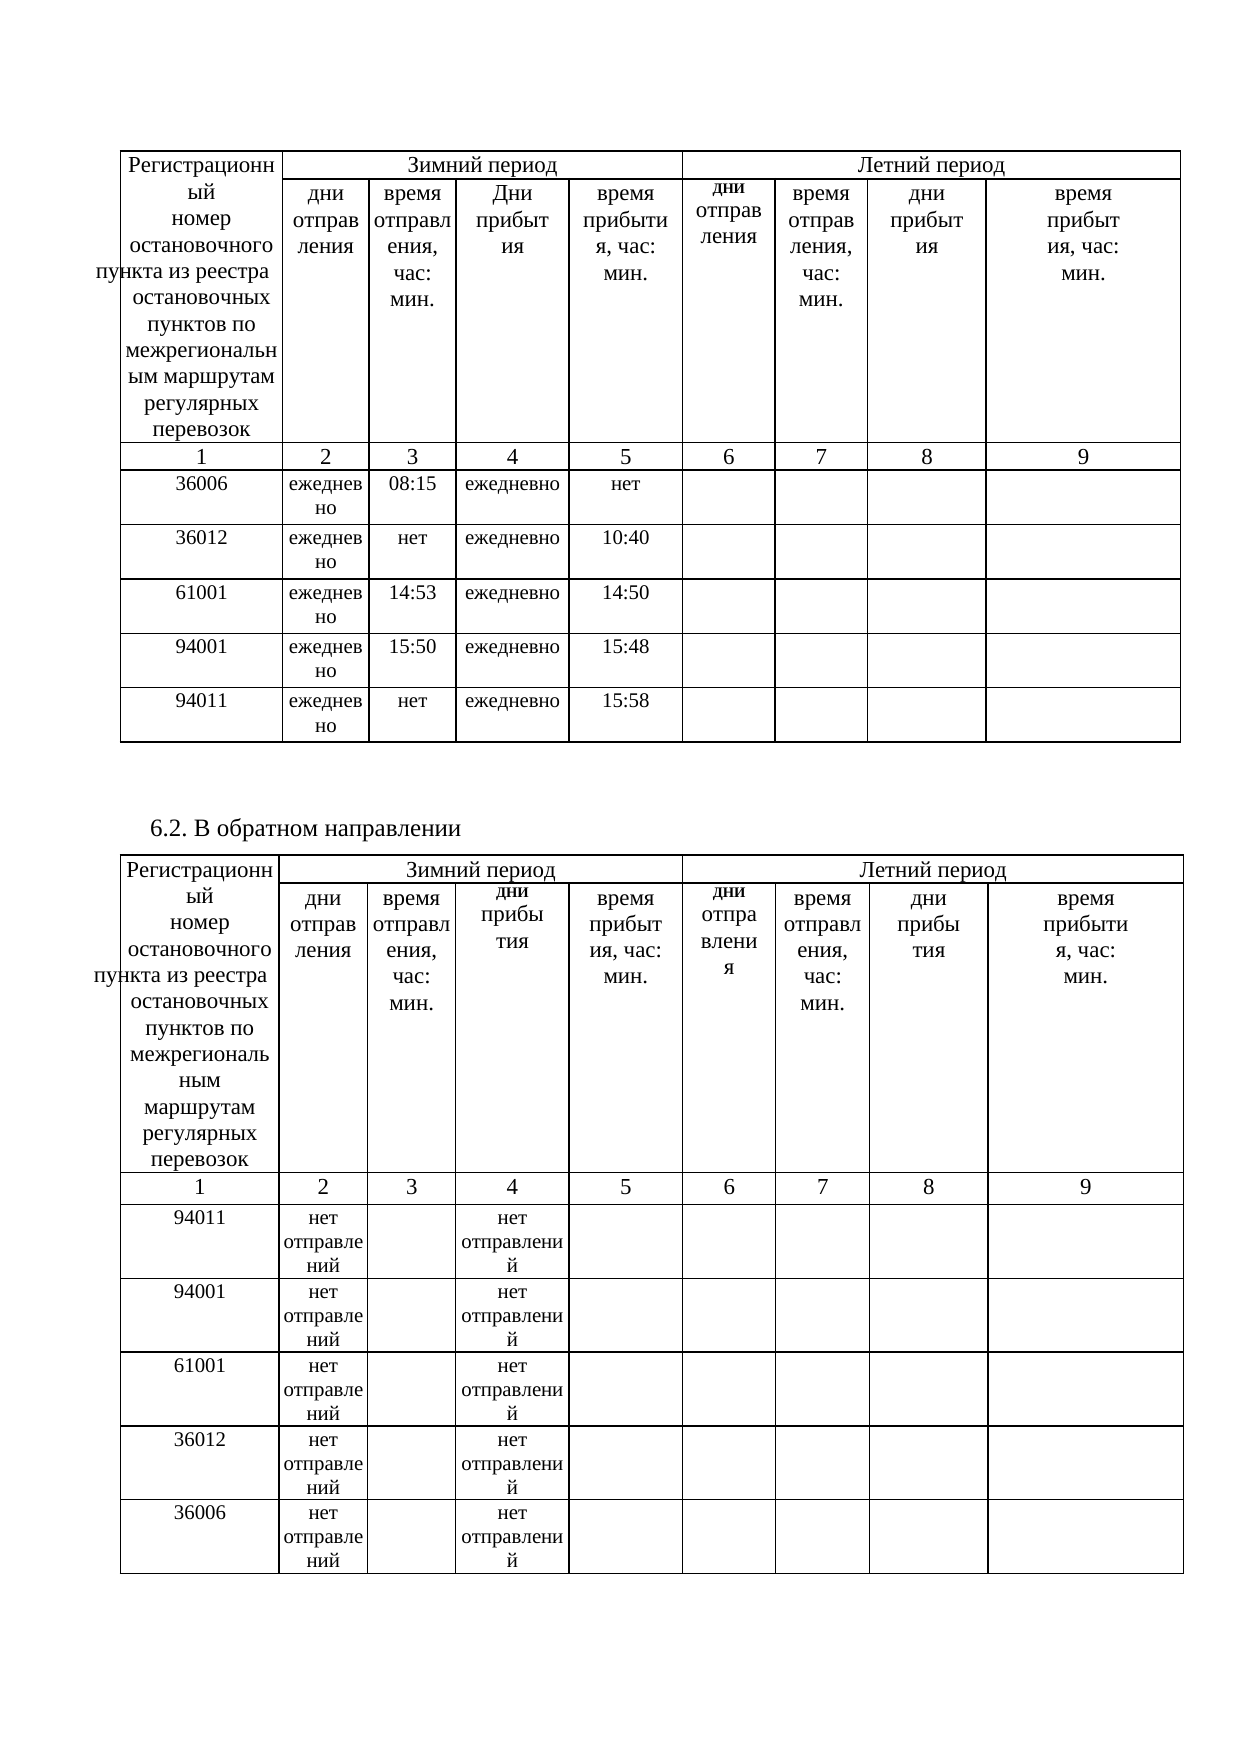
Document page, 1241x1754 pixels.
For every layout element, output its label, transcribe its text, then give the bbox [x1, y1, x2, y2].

table_cell 3 [370, 443, 455, 469]
table_cell [570, 1205, 682, 1277]
table_cell 7 [776, 443, 867, 469]
table_cell 4 [457, 443, 568, 469]
table_cell время отправл ения, час: мин. [370, 180, 455, 441]
table_cell [570, 1500, 682, 1572]
table_cell 10:40 [570, 525, 682, 578]
table_cell 9 [989, 1173, 1183, 1204]
table_cell 5 [570, 1173, 682, 1204]
table_cell 15:58 [570, 688, 682, 741]
table_cell 6 [683, 443, 774, 469]
table_cell [776, 1500, 869, 1572]
table_cell [987, 580, 1180, 632]
table_cell нет [370, 688, 455, 741]
table_cell [987, 525, 1180, 578]
table_cell [989, 1353, 1183, 1425]
table_cell время отправл ения, час: мин. [776, 884, 869, 1172]
table_cell [987, 471, 1180, 524]
table_cell [989, 1500, 1183, 1572]
table_cell нет отправлений [456, 1427, 568, 1499]
table_cell ДНИ отправ ления [683, 180, 774, 441]
table_cell нет отправлений [456, 1500, 568, 1572]
table_cell нет отправлений [280, 1500, 367, 1572]
table_cell 15:48 [570, 634, 682, 687]
table_cell [868, 634, 985, 687]
table_cell [776, 1279, 869, 1351]
table_cell дни прибыт ия [868, 180, 985, 441]
table_cell [868, 471, 985, 524]
table_cell время прибыт ия, час: мин. [987, 180, 1180, 441]
table_cell 1 [121, 443, 282, 469]
table_header Регистрационный номер остановочного пункта из реестра остановочных пунктов по межрегиональным маршрутам регулярных перевозок [121, 152, 282, 441]
table_cell [776, 1205, 869, 1277]
table_cell [683, 688, 774, 741]
table_cell [776, 1427, 869, 1499]
table_cell [868, 580, 985, 632]
table_cell 94001 [121, 1279, 278, 1351]
table_cell 15:50 [370, 634, 455, 687]
table_cell 08:15 [370, 471, 455, 524]
table_cell [776, 634, 867, 687]
table_cell 7 [776, 1173, 869, 1204]
table_cell время отправ ления, час: мин. [776, 180, 867, 441]
table_cell [870, 1500, 987, 1572]
table_cell нет [570, 471, 682, 524]
table_cell ежедневно [457, 525, 568, 578]
table_cell [868, 525, 985, 578]
table_cell [870, 1353, 987, 1425]
table_cell 61001 [121, 1353, 278, 1425]
table_cell нет отправлений [456, 1279, 568, 1351]
table_cell [683, 1427, 775, 1499]
table_cell 8 [870, 1173, 987, 1204]
table_cell [987, 634, 1180, 687]
table_cell ежедневно [457, 471, 568, 524]
table_header Зимний период [280, 856, 682, 882]
text 6.2. В обратном направлении [150, 813, 1090, 842]
table_cell время отправл ения, час: мин. [368, 884, 455, 1172]
table_cell 4 [456, 1173, 568, 1204]
table_cell [683, 1500, 775, 1572]
table_cell нет отправлений [280, 1427, 367, 1499]
table_header Зимний период [283, 152, 682, 178]
table_cell ежедневно [457, 688, 568, 741]
table_cell дни отправ ления [280, 884, 367, 1172]
table_cell 1 [121, 1173, 278, 1204]
table_cell [989, 1427, 1183, 1499]
table_cell 3 [368, 1173, 455, 1204]
table_cell 94001 [121, 634, 282, 687]
table_cell нет отправлений [280, 1279, 367, 1351]
table_cell [683, 1205, 775, 1277]
table_cell [776, 580, 867, 632]
table_cell 8 [868, 443, 985, 469]
table_cell [368, 1279, 455, 1351]
table_header Регистрационный номер остановочного пункта из реестра остановочных пунктов по межрегиональным маршрутам регулярных перевозок [121, 856, 278, 1172]
table_cell 61001 [121, 580, 282, 632]
table_cell [870, 1279, 987, 1351]
table_cell [776, 688, 867, 741]
table_cell время прибыти я, час: мин. [989, 884, 1183, 1172]
table_cell нет отправлений [280, 1205, 367, 1277]
table_cell [776, 471, 867, 524]
table_cell 2 [283, 443, 368, 469]
table_cell 36006 [121, 471, 282, 524]
table_cell [570, 1353, 682, 1425]
table_cell 36012 [121, 525, 282, 578]
table_cell ежедневно [283, 580, 368, 632]
table_cell ежедневно [457, 634, 568, 687]
table_cell [570, 1279, 682, 1351]
table_cell ежедневно [283, 688, 368, 741]
table_cell ДНИ прибы тия [456, 884, 568, 1172]
table_cell [683, 525, 774, 578]
table_cell [570, 1427, 682, 1499]
table_cell нет отправлений [456, 1205, 568, 1277]
table_cell ежедневно [283, 634, 368, 687]
table_cell 36012 [121, 1427, 278, 1499]
table_cell нет отправлений [456, 1353, 568, 1425]
table_header Летний период [683, 152, 1180, 178]
table_cell ежедневно [457, 580, 568, 632]
table_cell Дни прибыт ия [457, 180, 568, 441]
table_cell ДНИ отпра влени я [683, 884, 775, 1172]
table_cell нет отправлений [280, 1353, 367, 1425]
table_cell 94011 [121, 688, 282, 741]
table_cell 5 [570, 443, 682, 469]
table_cell 9 [987, 443, 1180, 469]
table_cell дни отправ ления [283, 180, 368, 441]
table_cell 36006 [121, 1500, 278, 1572]
table_cell 14:53 [370, 580, 455, 632]
table_cell 6 [683, 1173, 775, 1204]
table_cell [989, 1205, 1183, 1277]
table_cell время прибыти я, час: мин. [570, 180, 682, 441]
table_cell [368, 1205, 455, 1277]
table_cell 14:50 [570, 580, 682, 632]
table_cell [868, 688, 985, 741]
table_cell [683, 634, 774, 687]
table_cell [683, 1353, 775, 1425]
table_cell [683, 1279, 775, 1351]
table_cell [987, 688, 1180, 741]
table_cell 94011 [121, 1205, 278, 1277]
table_header Летний период [683, 856, 1183, 882]
table_cell [776, 1353, 869, 1425]
table_cell время прибыт ия, час: мин. [570, 884, 682, 1172]
table_cell [368, 1500, 455, 1572]
table_cell нет [370, 525, 455, 578]
table_cell [989, 1279, 1183, 1351]
table_cell [368, 1353, 455, 1425]
table_cell [776, 525, 867, 578]
table_cell дни прибы тия [870, 884, 987, 1172]
table_cell ежедневно [283, 471, 368, 524]
table_cell [870, 1427, 987, 1499]
table_cell [870, 1205, 987, 1277]
table_cell [368, 1427, 455, 1499]
table_cell ежедневно [283, 525, 368, 578]
table_cell 2 [280, 1173, 367, 1204]
table_cell [683, 471, 774, 524]
table_cell [683, 580, 774, 632]
